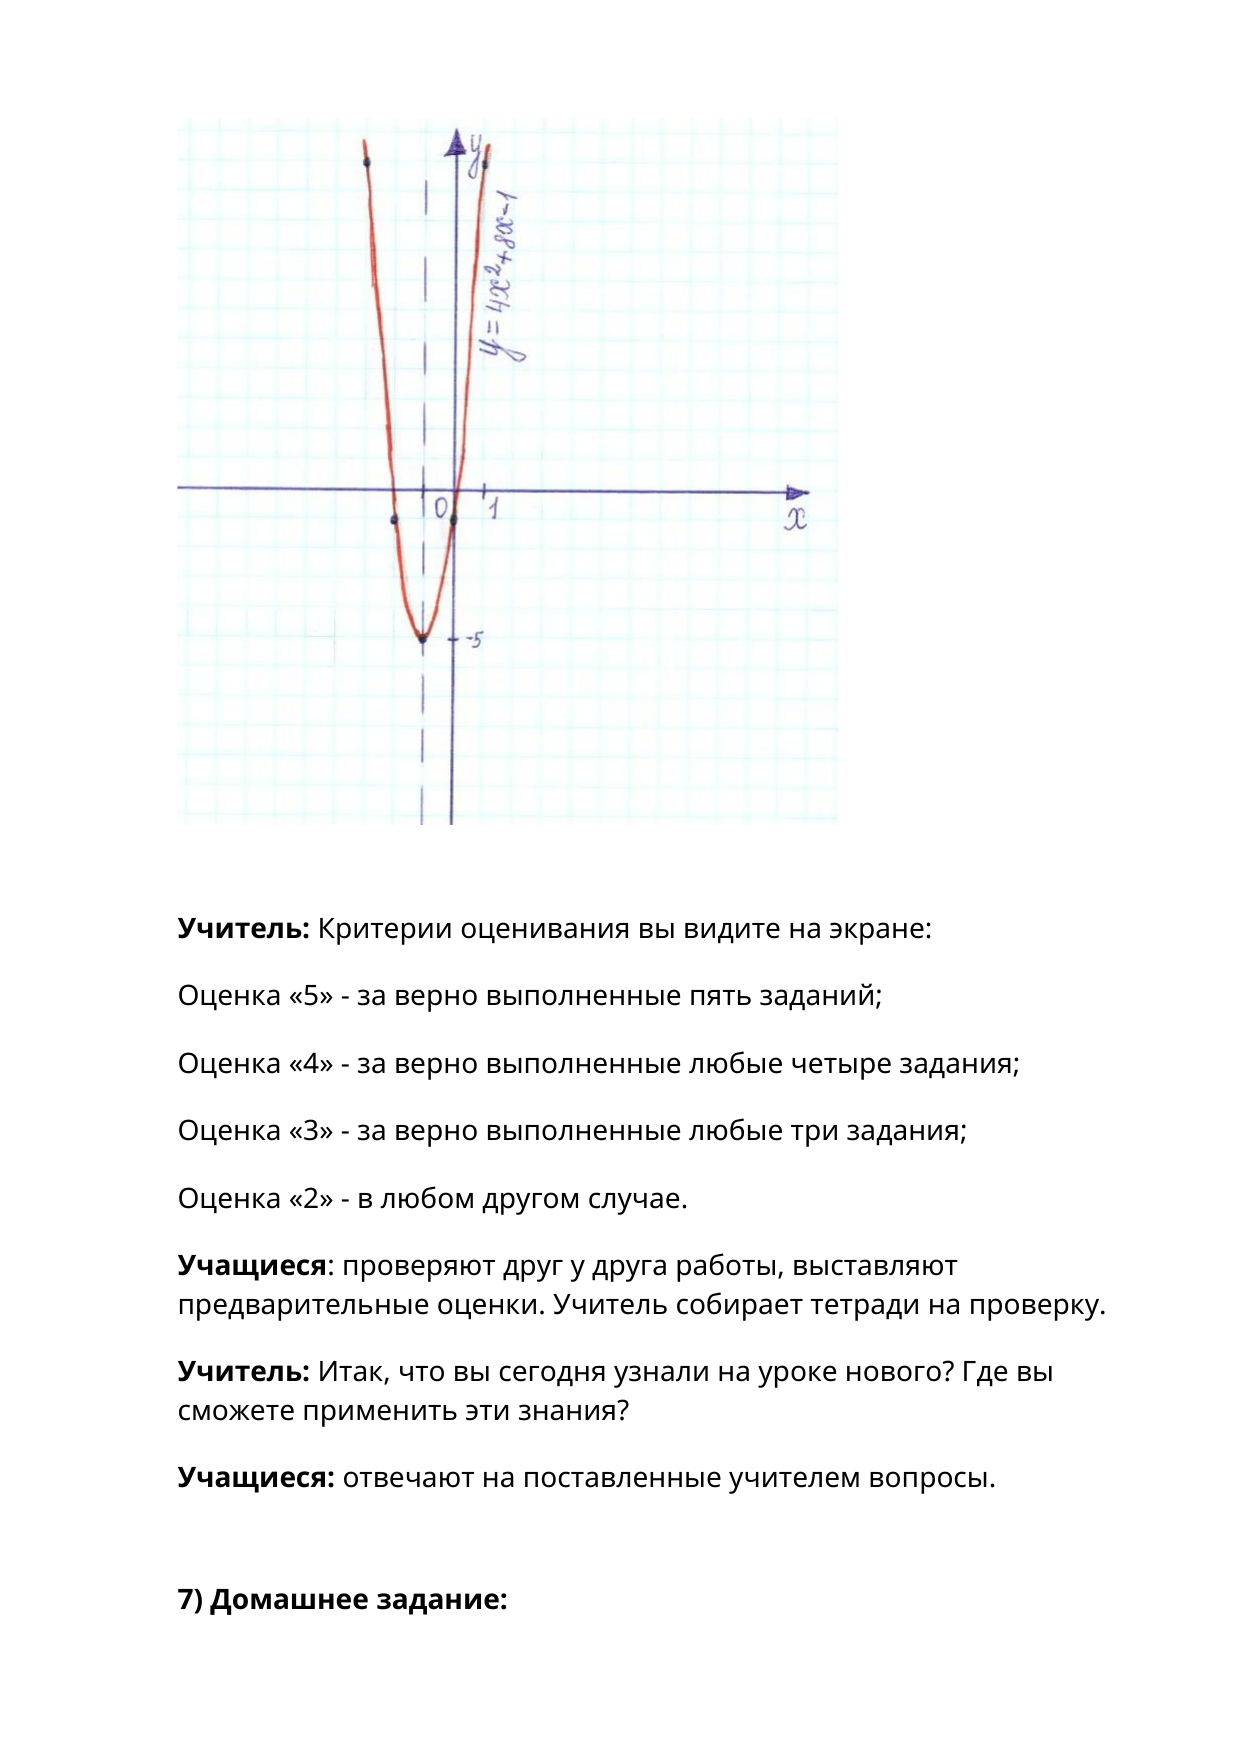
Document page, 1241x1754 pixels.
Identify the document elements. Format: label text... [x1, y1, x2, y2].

text Учащиеся: проверяют друг у друга работы, выставляют предварительные оценки. Учитель собирает тетради на проверку. [177, 1246, 1152, 1322]
text Учитель: Итак, что вы сегодня узнали на уроке нового? Где вы сможете применить эти знания? [177, 1352, 1152, 1428]
text Оценка «5» - за верно выполненные пять заданий; [177, 976, 1152, 1014]
text Учащиеся: отвечают на поставленные учителем вопросы. [177, 1457, 1152, 1496]
text Оценка «4» - за верно выполненные любые четыре задания; [177, 1043, 1152, 1082]
text Оценка «2» - в любом другом случае. [177, 1178, 1152, 1217]
picture [177, 118, 839, 825]
text Учитель: Критерии оценивания вы видите на экране: [177, 908, 1152, 947]
text 7) Домашнее задание: [177, 1579, 1152, 1618]
text Оценка «3» - за верно выполненные любые три задания; [177, 1111, 1152, 1149]
